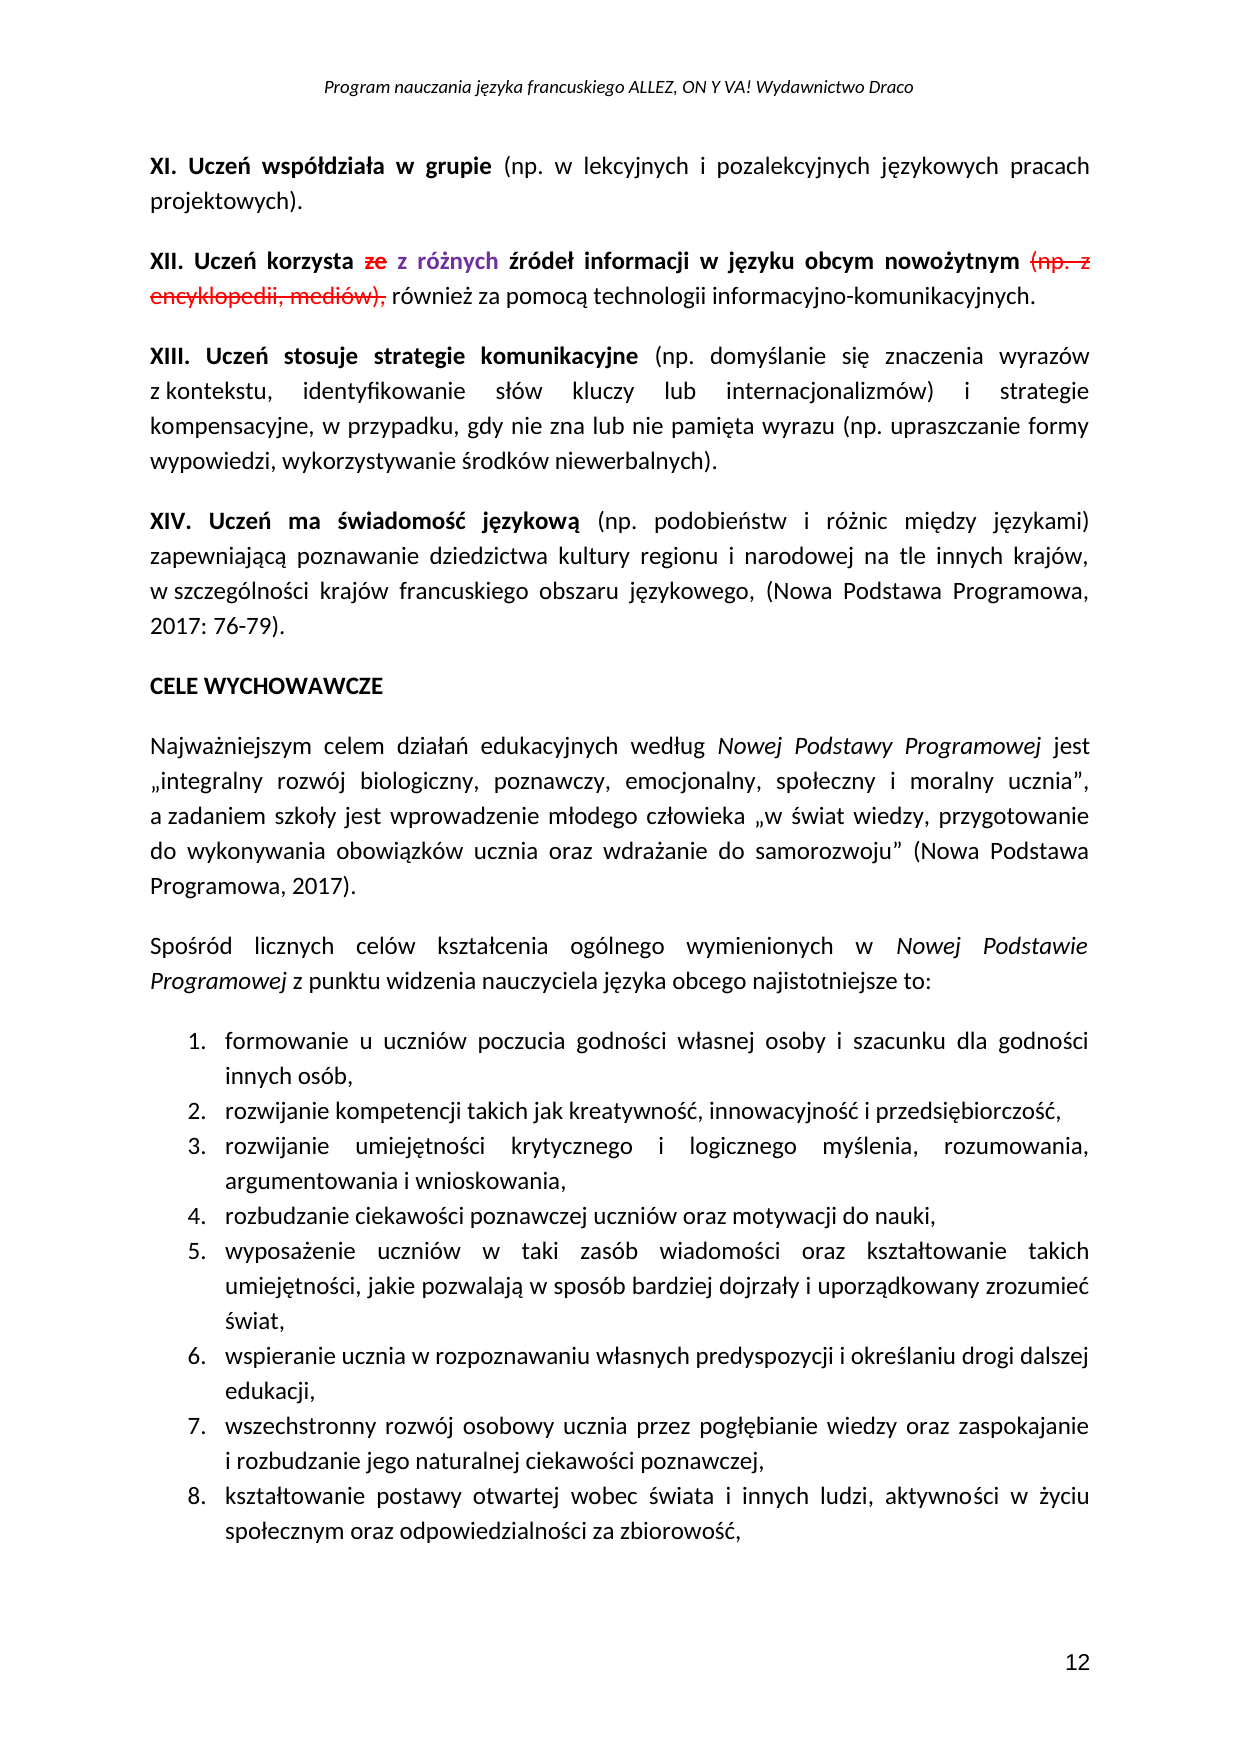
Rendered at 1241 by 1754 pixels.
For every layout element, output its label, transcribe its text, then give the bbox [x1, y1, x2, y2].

text XIV. Uczeń ma świadomość językową (np. podobieństw i różnic między językami) zapewniającą poznawanie dziedzictwa kultury regionu i narodowej na tle innych krajów, w szczególności krajów francuskiego obszaru językowego, (Nowa Podstawa Programowa, 2017: 76-79). [150, 505, 1090, 641]
list kształtowanie postawy otwartej wobec świata i innych ludzi, aktywności w życiu społecznym oraz odpowiedzialności za zbiorowość, [187, 1480, 1090, 1546]
list formowanie u uczniów poczucia godności własnej osoby i szacunku dla godności innych osób, [187, 1025, 1090, 1091]
list rozwijanie kompetencji takich jak kreatywność, innowacyjność i przedsiębiorczość, [187, 1095, 1090, 1126]
list wspieranie ucznia w rozpoznawaniu własnych predyspozycji i określaniu drogi dalszej edukacji, [187, 1340, 1090, 1406]
list wszechstronny rozwój osobowy ucznia przez pogłębianie wiedzy oraz zaspokajanie i rozbudzanie jego naturalnej ciekawości poznawczej, [187, 1410, 1090, 1476]
text XII. Uczeń korzysta ze z różnych źródeł informacji w języku obcym nowożytnym (np. z encyklopedii, mediów), również za pomocą technologii informacyjno-komunikacyjnych. [150, 245, 1090, 311]
list wyposażenie uczniów w taki zasób wiadomości oraz kształtowanie takich umiejętności, jakie pozwalają w sposób bardziej dojrzały i uporządkowany zrozumieć świat, [187, 1235, 1090, 1336]
text XI. Uczeń współdziała w grupie (np. w lekcyjnych i pozalekcyjnych językowych pracach projektowych). [150, 150, 1090, 216]
text XIII. Uczeń stosuje strategie komunikacyjne (np. domyślanie się znaczenia wyrazów z kontekstu, identyfikowanie słów kluczy lub internacjonalizmów) i strategie kompensacyjne, w przypadku, gdy nie zna lub nie pamięta wyrazu (np. upraszczanie formy wypowiedzi, wykorzystywanie środków niewerbalnych). [150, 340, 1090, 476]
text Spośród licznych celów kształcenia ogólnego wymienionych w Nowej Podstawie Programowej z punktu widzenia nauczyciela języka obcego najistotniejsze to: [150, 930, 1090, 996]
list rozbudzanie ciekawości poznawczej uczniów oraz motywacji do nauki, [187, 1200, 1090, 1231]
list rozwijanie umiejętności krytycznego i logicznego myślenia, rozumowania, argumentowania i wnioskowania, [187, 1130, 1090, 1196]
text CELE WYCHOWAWCZE [150, 670, 1090, 701]
text Najważniejszym celem działań edukacyjnych według Nowej Podstawy Programowej jest „integralny rozwój biologiczny, poznawczy, emocjonalny, społeczny i moralny ucznia”, a zadaniem szkoły jest wprowadzenie młodego człowieka „w świat wiedzy, przygotowanie do wykonywania obowiązków ucznia oraz wdrażanie do samorozwoju” (Nowa Podstawa Programowa, 2017). [150, 730, 1090, 901]
